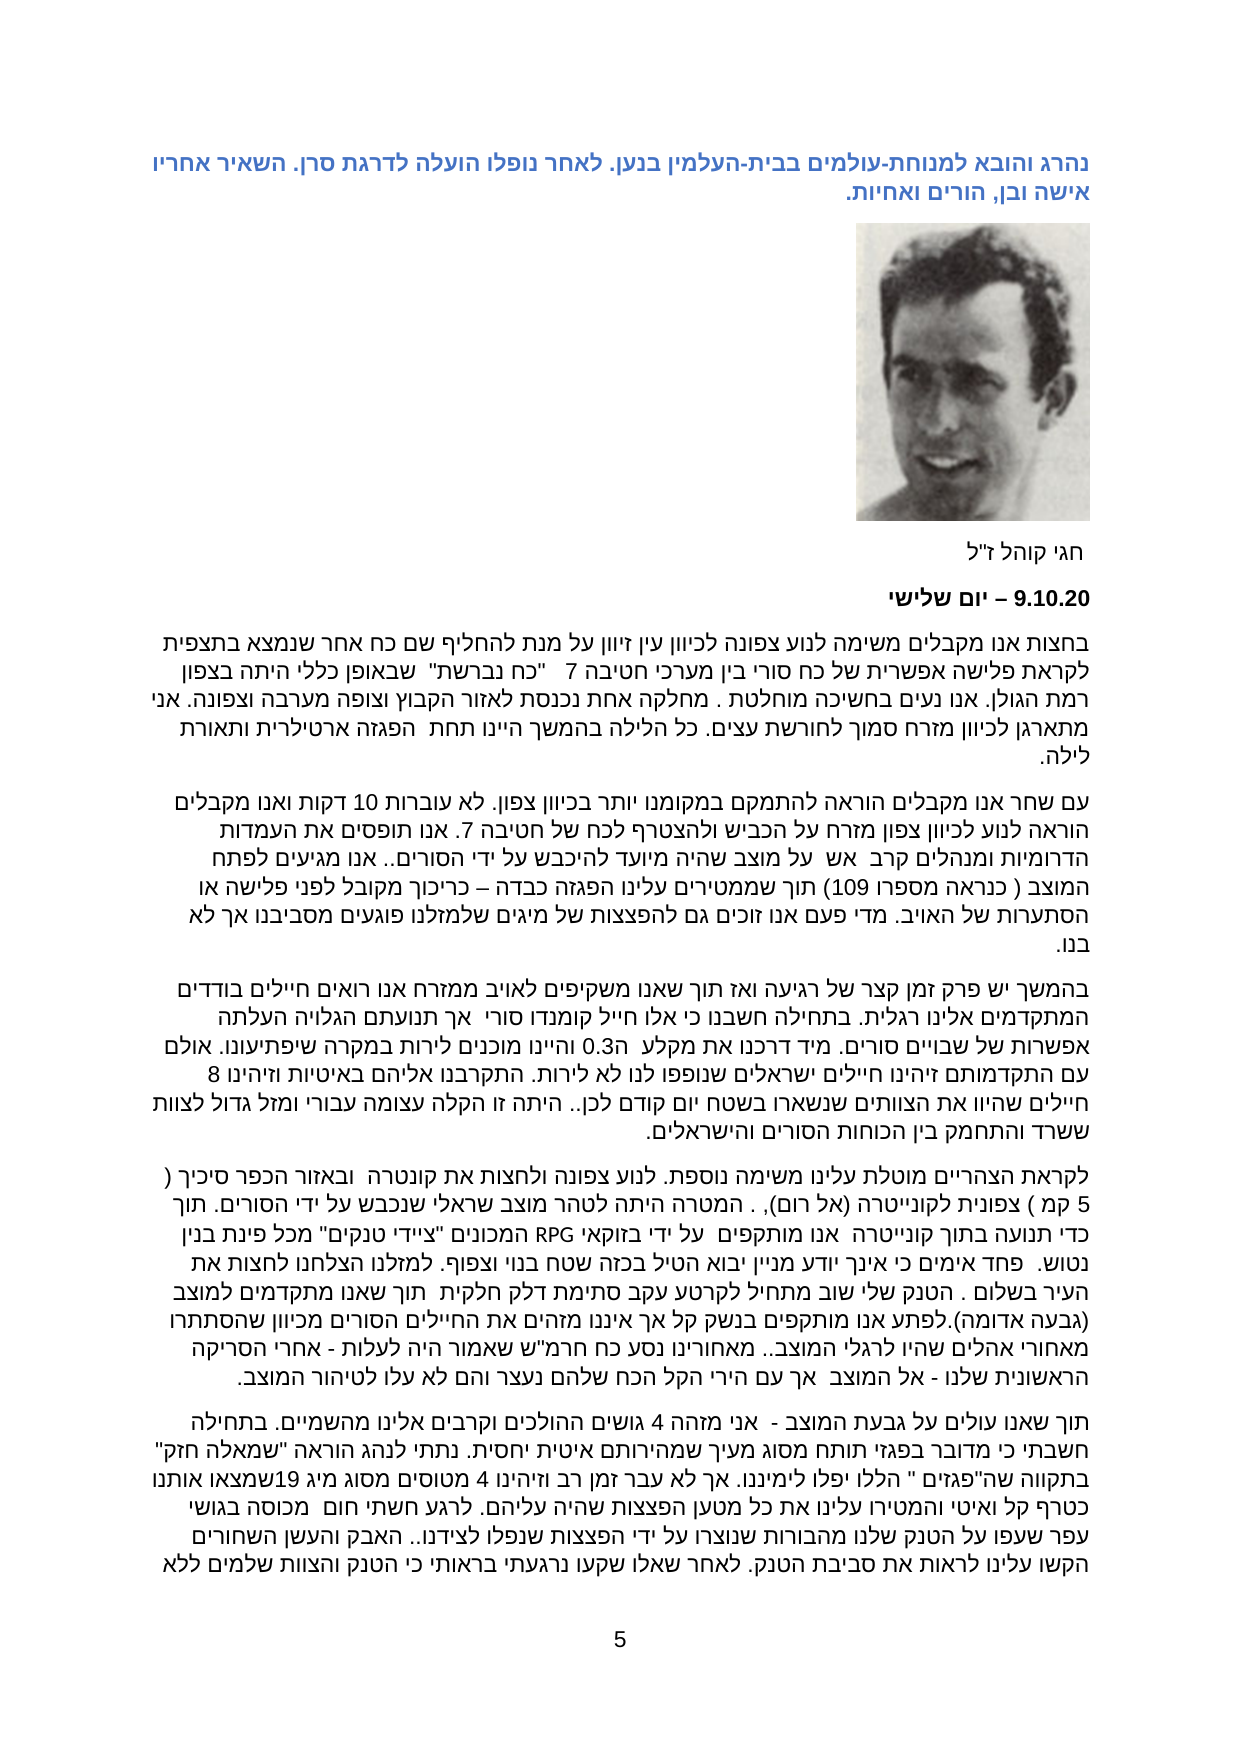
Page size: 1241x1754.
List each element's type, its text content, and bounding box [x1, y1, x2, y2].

text חגי קוהל ז"ל [150, 539, 1090, 566]
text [150, 1409, 1090, 1577]
text בחצות אנו מקבלים משימה לנוע צפונה לכיוון עין זיוון על מנת להחליף שם כח אחר שנמצא בתצפית לקראת פלישה אפשרית של כח סורי בין מערכי חטיבה 7 "כח נברשת" שבאופן כללי היתה בצפון רמת הגולן. אנו נעים בחשיכה מוחלטת . מחלקה אחת נכנסת לאזור הקבוץ וצופה מערבה וצפונה. אני מתארגן לכיוון מזרח סמוך לחורשת עצים. כל הלילה בהמשך היינו תחת הפגזה ארטילרית ותאורת לילה. [150, 629, 1090, 770]
text לקראת הצהריים מוטלת עלינו משימה נוספת. לנוע צפונה ולחצות את קונטרה ובאזור הכפר סיכיך ( 5 קמ ) צפונית לקונייטרה (אל רום), . המטרה היתה לטהר מוצב שראלי שנכבש על ידי הסורים. תוך כדי תנועה בתוך קונייטרה אנו מותקפים על ידי בזוקאי RPG המכונים "ציידי טנקים" מכל פינת בנין נטוש. פחד אימים כי אינך יודע מניין יבוא הטיל בכזה שטח בנוי וצפוף. למזלנו הצלחנו לחצות את העיר בשלום . הטנק שלי שוב מתחיל לקרטע עקב סתימת דלק חלקית תוך שאנו מתקדמים למוצב (גבעה אדומה).לפתע אנו מותקפים בנשק קל אך איננו מזהים את החיילים הסורים מכיוון שהסתתרו מאחורי אהלים שהיו לרגלי המוצב.. מאחורינו נסע כח חרמ"ש שאמור היה לעלות - אחרי הסריקה הראשונית שלנו - אל המוצב אך עם הירי הקל הכח שלהם נעצר והם לא עלו לטיהור המוצב. [150, 1163, 1090, 1390]
text בהמשך יש פרק זמן קצר של רגיעה ואז תוך שאנו משקיפים לאויב ממזרח אנו רואים חיילים בודדים המתקדמים אלינו רגלית. בתחילה חשבנו כי אלו חייל קומנדו סורי אך תנועתם הגלויה העלתה אפשרות של שבויים סורים. מיד דרכנו את מקלע ה0.3 והיינו מוכנים לירות במקרה שיפתיעונו. אולם עם התקדמותם זיהינו חיילים ישראלים שנופפו לנו לא לירות. התקרבנו אליהם באיטיות וזיהינו 8 חיילים שהיוו את הצוותים שנשארו בשטח יום קודם לכן.. היתה זו הקלה עצומה עבורי ומזל גדול לצוות ששרד והתחמק בין הכוחות הסורים והישראלים. [150, 976, 1090, 1144]
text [150, 150, 1090, 205]
text 9.10.20 – יום שלישי [150, 584, 1090, 611]
picture [856, 223, 1090, 521]
text עם שחר אנו מקבלים הוראה להתמקם במקומנו יותר בכיוון צפון. לא עוברות 10 דקות ואנו מקבלים הוראה לנוע לכיוון צפון מזרח על הכביש ולהצטרף לכח של חטיבה 7. אנו תופסים את העמדות הדרומיות ומנהלים קרב אש על מוצב שהיה מיועד להיכבש על ידי הסורים.. אנו מגיעים לפתח המוצב ( כנראה מספרו 109) תוך שממטירים עלינו הפגזה כבדה – כריכוך מקובל לפני פלישה או הסתערות של האויב. מדי פעם אנו זוכים גם להפצצות של מיגים שלמזלנו פוגעים מסביבנו אך לא בנו. [150, 788, 1090, 957]
